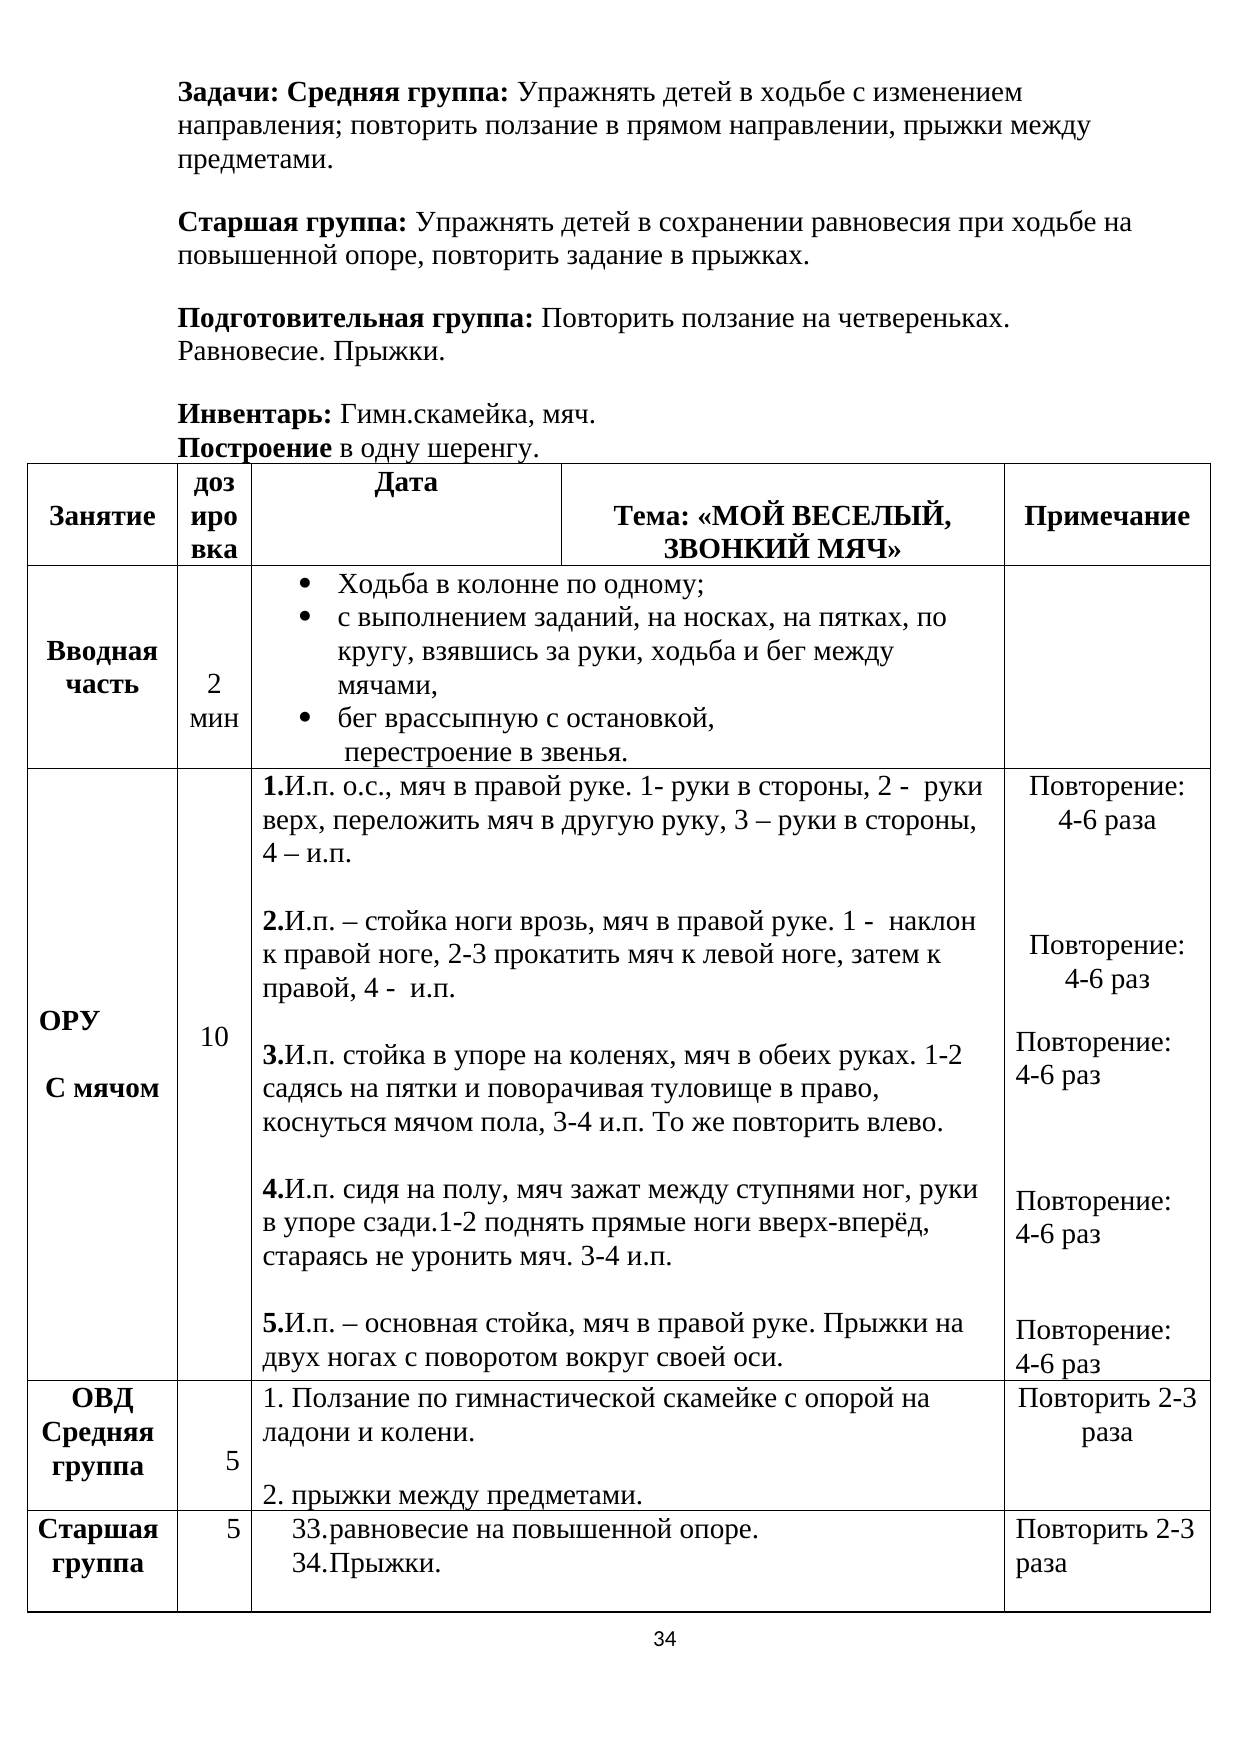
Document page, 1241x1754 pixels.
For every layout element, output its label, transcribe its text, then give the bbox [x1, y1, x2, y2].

table_cell 5 [178, 1511, 251, 1611]
text Инвентарь: Гимн.скамейка, мяч. [177, 396, 1152, 430]
text Построение в одну шеренгу. [177, 430, 1152, 463]
table_header Примечание [1005, 464, 1210, 565]
table_header Дата [252, 464, 561, 565]
table_cell ОРУ С мячом [28, 769, 177, 1379]
text Задачи: Средняя группа: Упражнять детей в ходьбе с изменением направления; повторить ползание в прямом направлении, прыжки между предметами. [177, 74, 1152, 174]
table_cell 1.И.п. о.с., мяч в правой руке. 1- руки в стороны, 2 - руки верх, переложить мяч в другую руку, 3 – руки в стороны, 4 – и.п. 2.И.п. – стойка ноги врозь, мяч в правой руке. 1 - наклон к правой ноге, 2-3 прокатить мяч к левой ноге, затем к правой, 4 - и.п. 3.И.п. стойка в упоре на коленях, мяч в обеих руках. 1-2 садясь на пятки и поворачивая туловище в право, коснуться мячом пола, 3-4 и.п. То же повторить влево. 4.И.п. сидя на полу, мяч зажат между ступнями ног, руки в упоре сзади.1-2 поднять прямые ноги вверх-вперёд, стараясь не уронить мяч. 3-4 и.п. 5.И.п. – основная стойка, мяч в правой руке. Прыжки на двух ногах с поворотом вокруг своей оси. [252, 769, 1004, 1379]
table_cell Вводная часть [28, 566, 177, 767]
table_cell 10 [178, 769, 251, 1379]
table_cell 5 [178, 1381, 251, 1510]
table_cell 2 мин [178, 566, 251, 767]
table_cell 1. Ползание по гимнастической скамейке с опорой на ладони и колени. 2. прыжки между предметами. [252, 1381, 1004, 1510]
table_header дозировка [178, 464, 251, 565]
table_cell Старшая группа [28, 1511, 177, 1611]
table_cell Повторить 2-3 раза [1005, 1381, 1210, 1510]
table_cell ОВД Средняя группа [28, 1381, 177, 1510]
table_cell Ходьба в колонне по одному; с выполнением заданий, на носках, на пятках, по кругу, взявшись за руки, ходьба и бег между мячами, бег врассыпную с остановкой, перестроение в звенья. [252, 566, 1004, 767]
text Старшая группа: Упражнять детей в сохранении равновесия при ходьбе на повышенной опоре, повторить задание в прыжках. [177, 204, 1152, 271]
text Подготовительная группа: Повторить ползание на четвереньках. Равновесие. Прыжки. [177, 300, 1152, 367]
table_cell Повторение: 4-6 раза Повторение: 4-6 раз Повторение: 4-6 раз Повторение: 4-6 раз Повторение: 4-6 раз [1005, 769, 1210, 1379]
table_header Тема: «МОЙ ВЕСЕЛЫЙ, ЗВОНКИЙ МЯЧ» [562, 464, 1004, 565]
table_cell [1005, 566, 1210, 767]
table_cell равновесие на повышенной опоре. Прыжки. [252, 1511, 1004, 1611]
table_cell Повторить 2-3 раза [1005, 1511, 1210, 1611]
table_header Занятие [28, 464, 177, 565]
